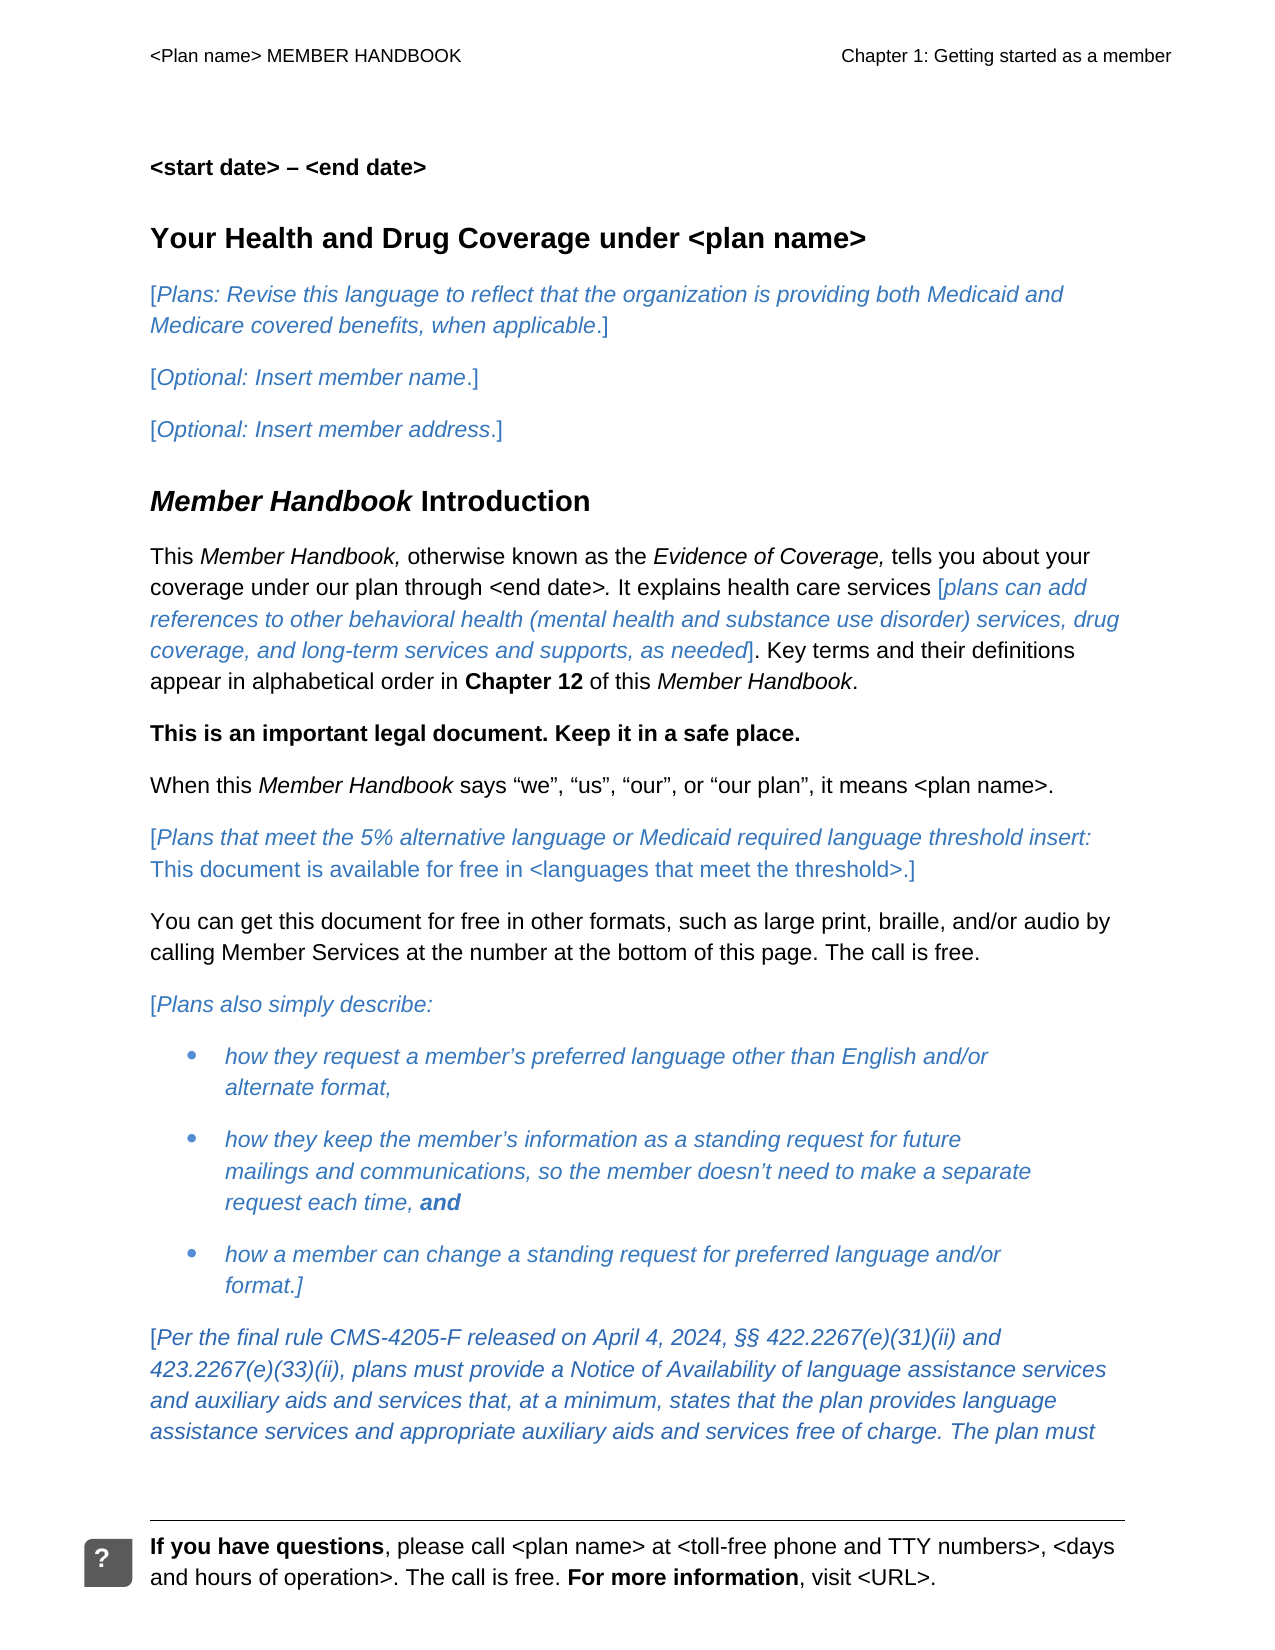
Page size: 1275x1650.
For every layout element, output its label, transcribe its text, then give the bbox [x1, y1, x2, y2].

text [Plans also simply describe: [150, 987, 1125, 1019]
text [Optional: Insert member address.] [150, 412, 1125, 444]
text Member Handbook Introduction [150, 481, 1125, 519]
text [Plans: Revise this language to reflect that the organization is providing both Medicaid and Medicare covered benefits, when applicable.] [150, 277, 1125, 339]
text This is an important legal document. Keep it in a safe place. [150, 717, 1125, 748]
text how they keep the member’s information as a standing request for future mailings and communications, so the member doesn’t need to make a separate request each time, and [187, 1123, 1050, 1217]
text <start date> – <end date> [150, 150, 1125, 181]
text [150, 1321, 1125, 1446]
text [Optional: Insert member name.] [150, 360, 1125, 392]
text This Member Handbook, otherwise known as the Evidence of Coverage, tells you about your coverage under our plan through <end date>. It explains health care services [plans can add references to other behavioral health (mental health and substance use disorder) services, drug coverage, and long-term services and supports, as needed]. Key terms and their definitions appear in alphabetical order in Chapter 12 of this Member Handbook. [150, 539, 1125, 696]
text how they request a member’s preferred language other than English and/or alternate format, [187, 1039, 1050, 1102]
text Your Health and Drug Coverage under <plan name> [150, 219, 1125, 256]
text how a member can change a standing request for preferred language and/or format.] [187, 1237, 1050, 1300]
text When this Member Handbook says “we”, “us”, “our”, or “our plan”, it means <plan name>. [150, 769, 1125, 800]
text [Plans that meet the 5% alternative language or Medicaid required language threshold insert: This document is available for free in <languages that meet the threshold>.] [150, 821, 1125, 883]
text You can get this document for free in other formats, such as large print, braille, and/or audio by calling Member Services at the number at the bottom of this page. The call is free. [150, 904, 1125, 967]
